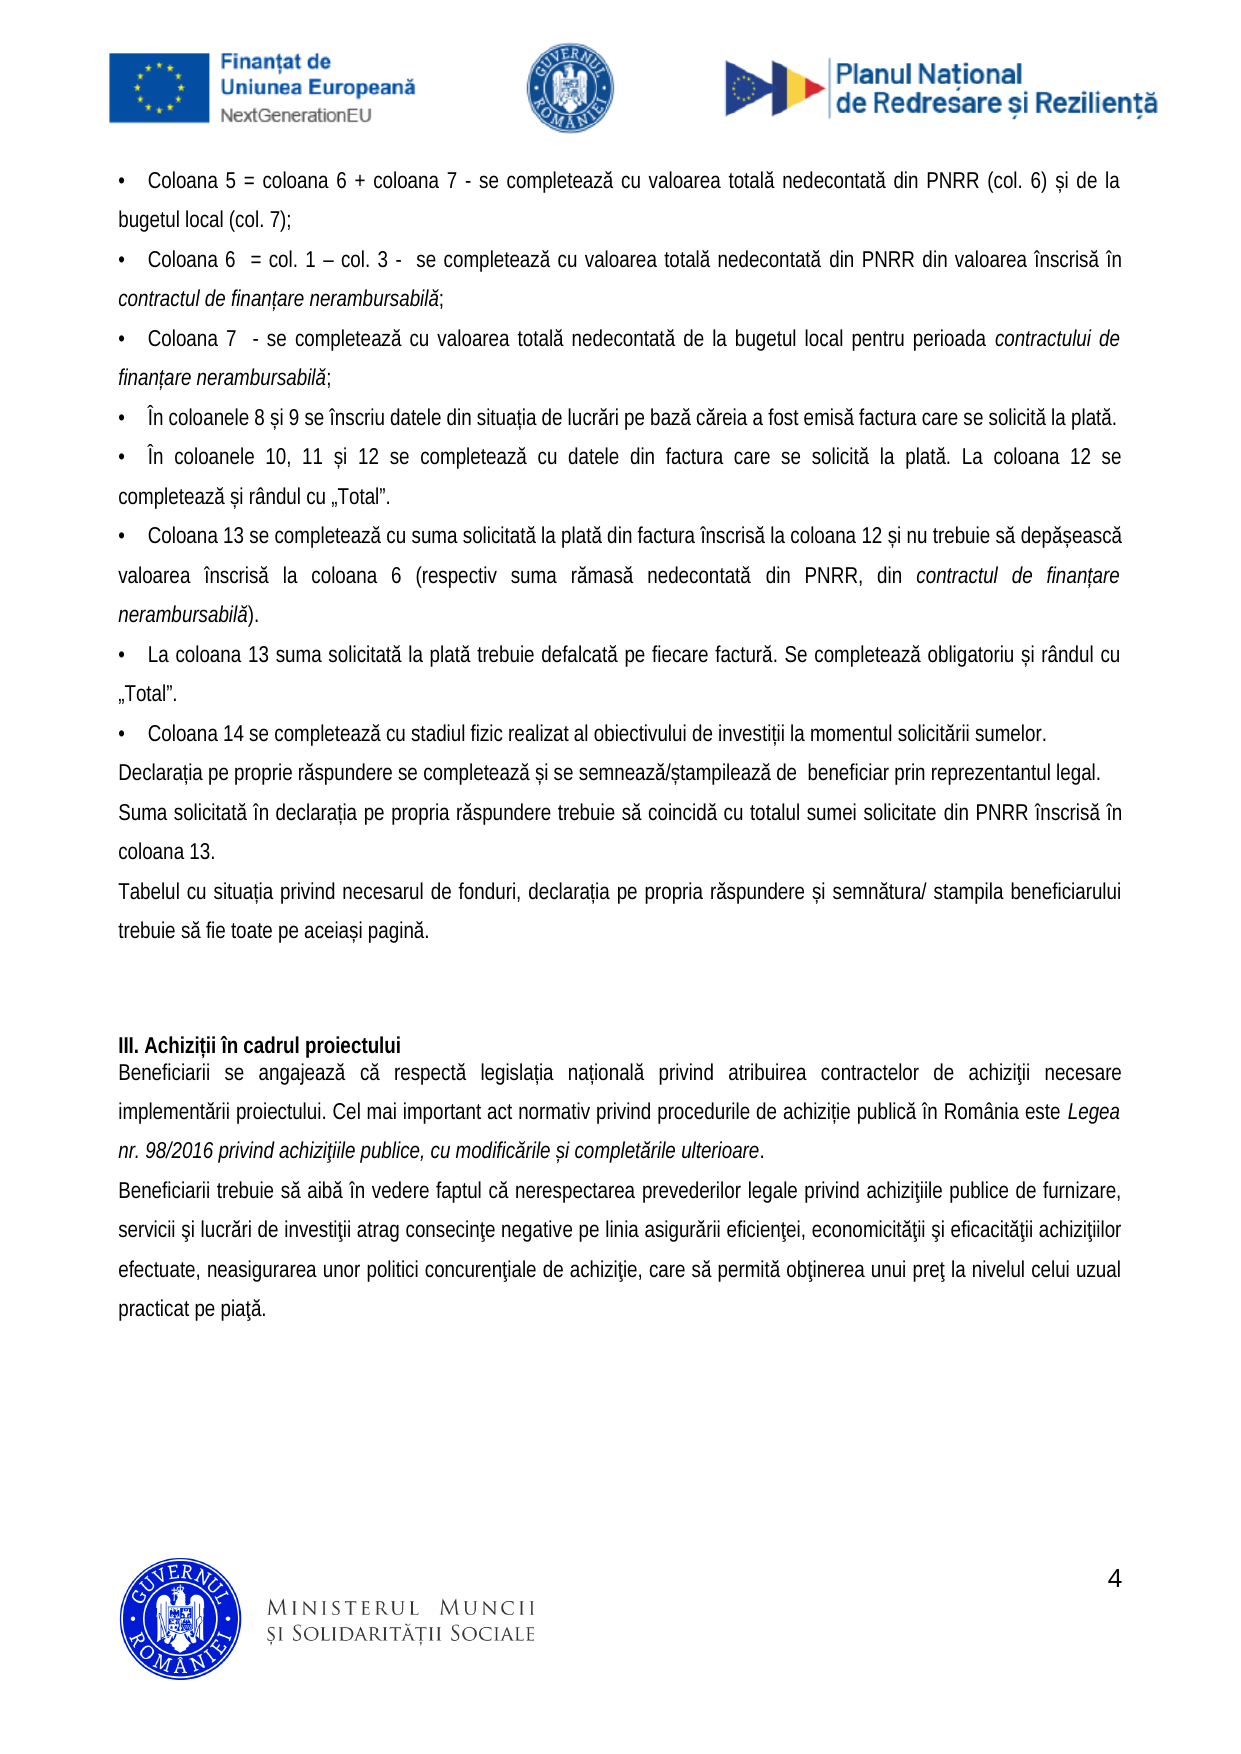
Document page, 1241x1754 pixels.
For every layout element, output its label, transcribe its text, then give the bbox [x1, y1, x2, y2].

list Beneficiarii se angajează că respectă legislația națională privind atribuirea contractelor de achiziţii necesare implementării proiectului. Cel mai important act normativ privind procedurile de achiziție publică în România este Legea nr. 98/2016 privind achiziţiile publice, cu modificările și completările ulterioare. [118, 1058, 1122, 1164]
list • Coloana 5 = coloana 6 + coloana 7 - se completează cu valoarea totală nedecontată din PNRR (col. 6) și de la bugetul local (col. 7); [118, 149, 1122, 233]
list Tabelul cu situația privind necesarul de fonduri, declarația pe propria răspundere și semnătura/ stampila beneficiarului trebuie să fie toate pe aceiași pagină. [118, 878, 1122, 943]
list Declarația pe proprie răspundere se completează și se semnează/ștampilează de beneficiar prin reprezentantul legal. [118, 759, 1122, 786]
list • În coloanele 8 și 9 se înscriu datele din situația de lucrări pe bază căreia a fost emisă factura care se solicită la plată. [118, 404, 1122, 430]
list Suma solicitată în declarația pe propria răspundere trebuie să coincidă cu totalul sumei solicitate din PNRR înscrisă în coloana 13. [118, 799, 1122, 864]
picture [56, 23, 1164, 154]
list • La coloana 13 suma solicitată la plată trebuie defalcată pe fiecare factură. Se completează obligatoriu și rândul cu „Total”. [118, 641, 1122, 707]
list Beneficiarii trebuie să aibă în vedere faptul că nerespectarea prevederilor legale privind achiziţiile publice de furnizare, servicii şi lucrări de investiţii atrag consecinţe negative pe linia asigurării eficienţei, economicităţii şi eficacităţii achiziţiilor efectuate, neasigurarea unor politici concurenţiale de achiziţie, care să permită obţinerea unui preţ la nivelul celui uzual practicat pe piaţă. [118, 1177, 1122, 1322]
picture [118, 1556, 534, 1681]
list • Coloana 13 se completează cu suma solicitată la plată din factura înscrisă la coloana 12 și nu trebuie să depășească valoarea înscrisă la coloana 6 (respectiv suma rămasă nedecontată din PNRR, din contractul de finanțare nerambursabilă). [118, 522, 1122, 628]
list • Coloana 7 - se completează cu valoarea totală nedecontată de la bugetul local pentru perioada contractului de finanțare nerambursabilă; [118, 325, 1122, 391]
list • În coloanele 10, 11 și 12 se completează cu datele din factura care se solicită la plată. La coloana 12 se completează și rândul cu „Total”. [118, 443, 1122, 509]
subtitle III. Achiziții în cadrul proiectului [118, 1021, 1122, 1058]
list • Coloana 6 = col. 1 – col. 3 - se completează cu valoarea totală nedecontată din PNRR din valoarea înscrisă în contractul de finanțare nerambursabilă; [118, 246, 1122, 312]
list • Coloana 14 se completează cu stadiul fizic realizat al obiectivului de investiții la momentul solicitării sumelor. [118, 720, 1122, 746]
